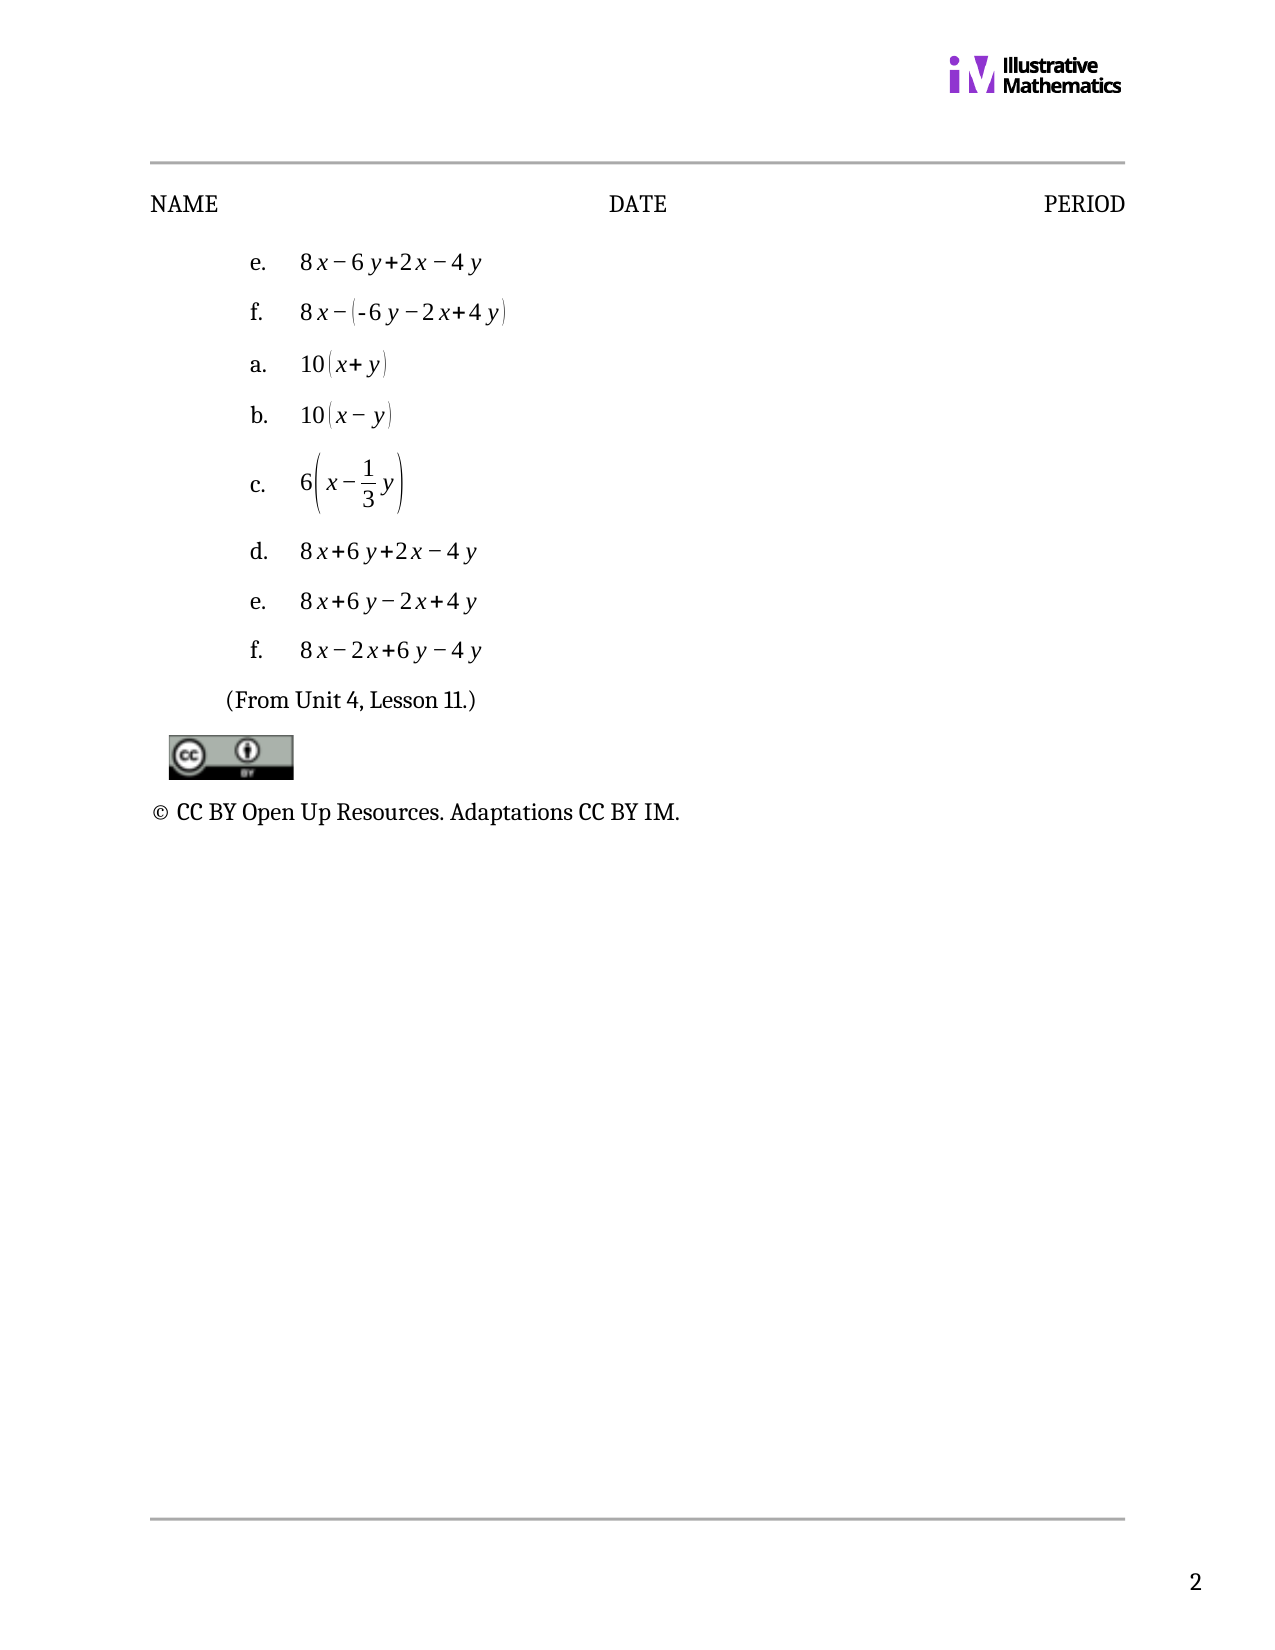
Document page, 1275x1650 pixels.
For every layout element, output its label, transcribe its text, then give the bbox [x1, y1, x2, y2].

picture [168, 735, 294, 780]
picture [949, 55, 1121, 93]
list (From Unit 4, Lesson 11.) [175, 686, 1125, 715]
text © CC BY Open Up Resources. Adaptations CC BY IM. [150, 798, 1125, 827]
